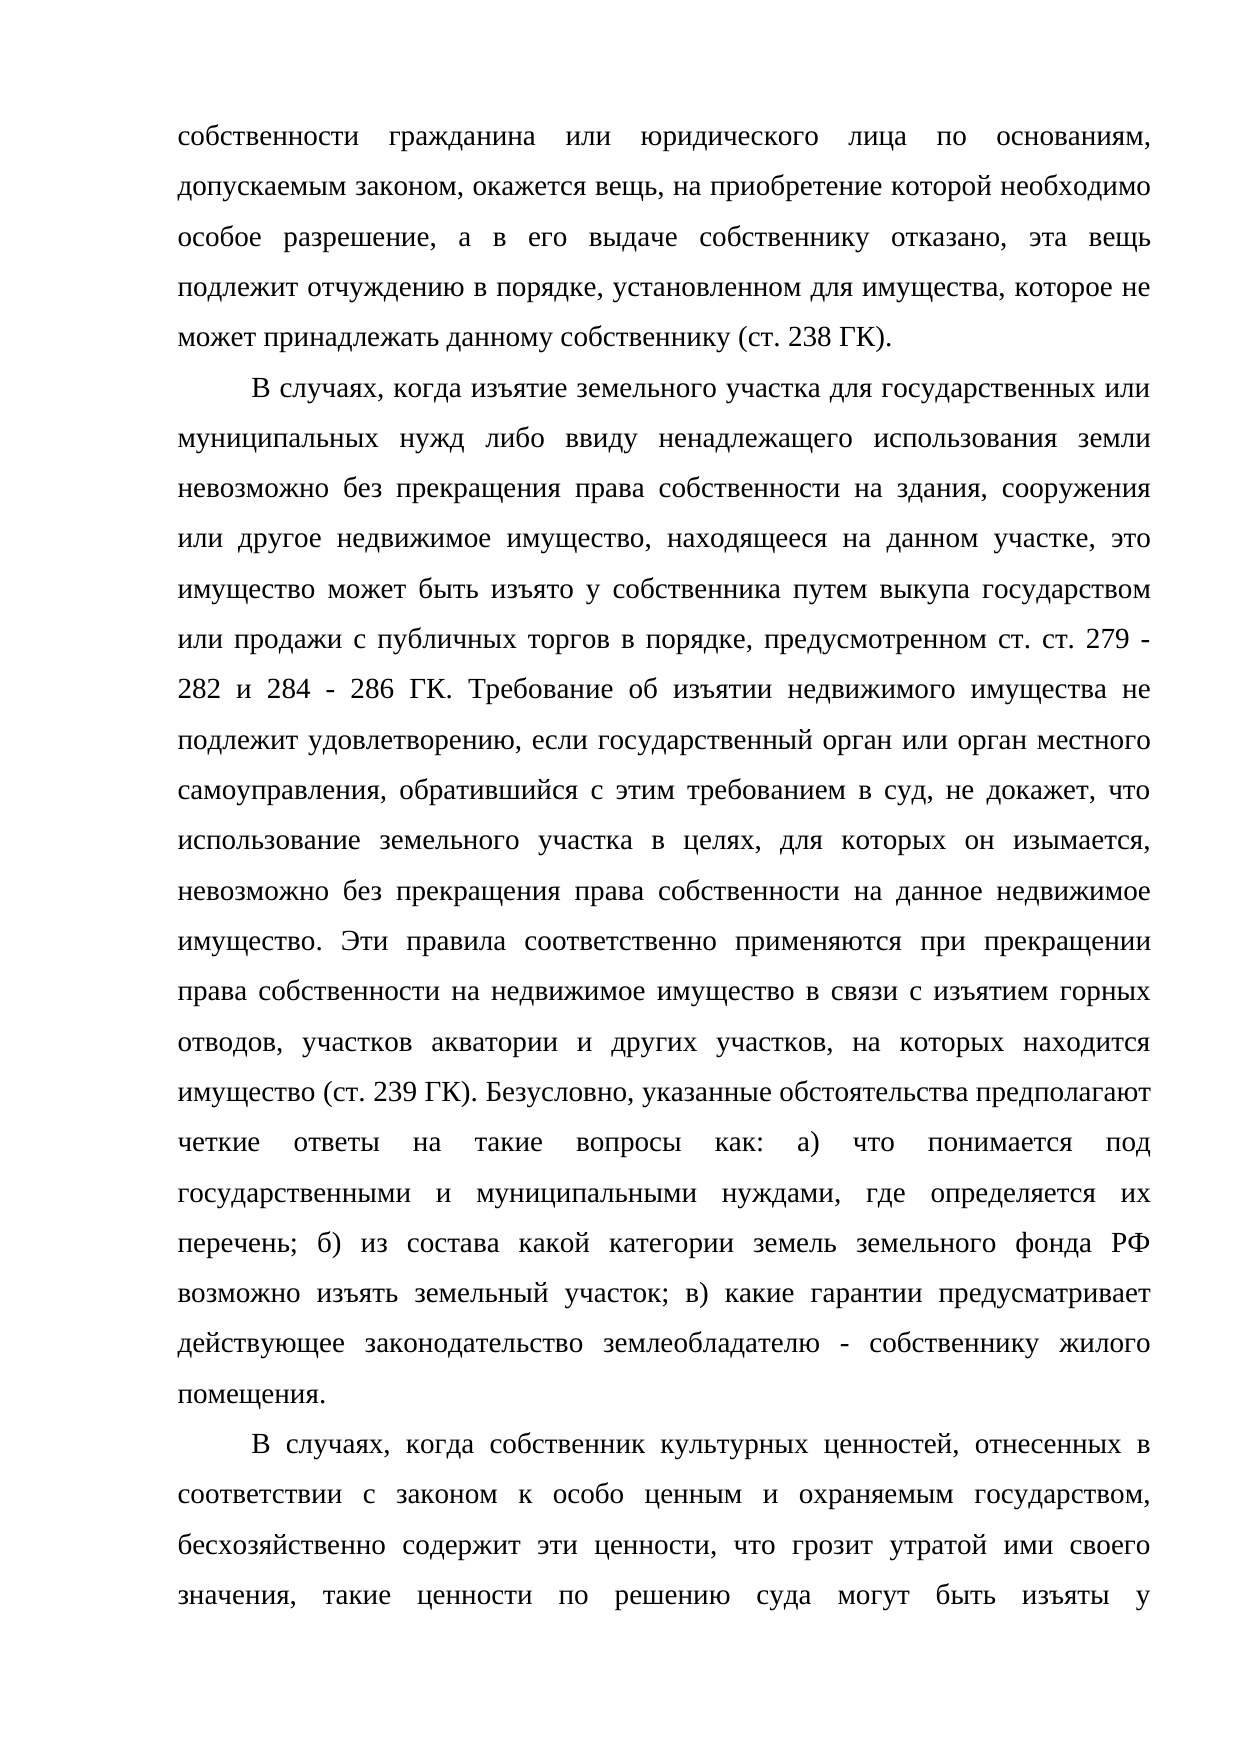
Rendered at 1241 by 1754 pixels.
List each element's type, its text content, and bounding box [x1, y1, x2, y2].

text В случаях, когда изъятие земельного участка для государственных или муниципальных нужд либо ввиду ненадлежащего использования земли невозможно без прекращения права собственности на здания, сооружения или другое недвижимое имущество, находящееся на данном участке, это имущество может быть изъято у собственника путем выкупа государством или продажи с публичных торгов в порядке, предусмотренном ст. ст. 279 - 282 и 284 - 286 ГК. Требование об изъятии недвижимого имущества не подлежит удовлетворению, если государственный орган или орган местного самоуправления, обратившийся с этим требованием в суд, не докажет, что использование земельного участка в целях, для которых он изымается, невозможно без прекращения права собственности на данное недвижимое имущество. Эти правила соответственно применяются при прекращении права собственности на недвижимое имущество в связи с изъятием горных отводов, участков акватории и других участков, на которых находится имущество (ст. 239 ГК). Безусловно, указанные обстоятельства предполагают четкие ответы на такие вопросы как: а) что понимается под государственными и муниципальными нуждами, где определяется их перечень; б) из состава какой категории земель земельного фонда РФ возможно изъять земельный участок; в) какие гарантии предусматривает действующее законодательство землеобладателю - собственнику жилого помещения. [177, 370, 1152, 1409]
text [177, 118, 1152, 353]
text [177, 1426, 1152, 1611]
